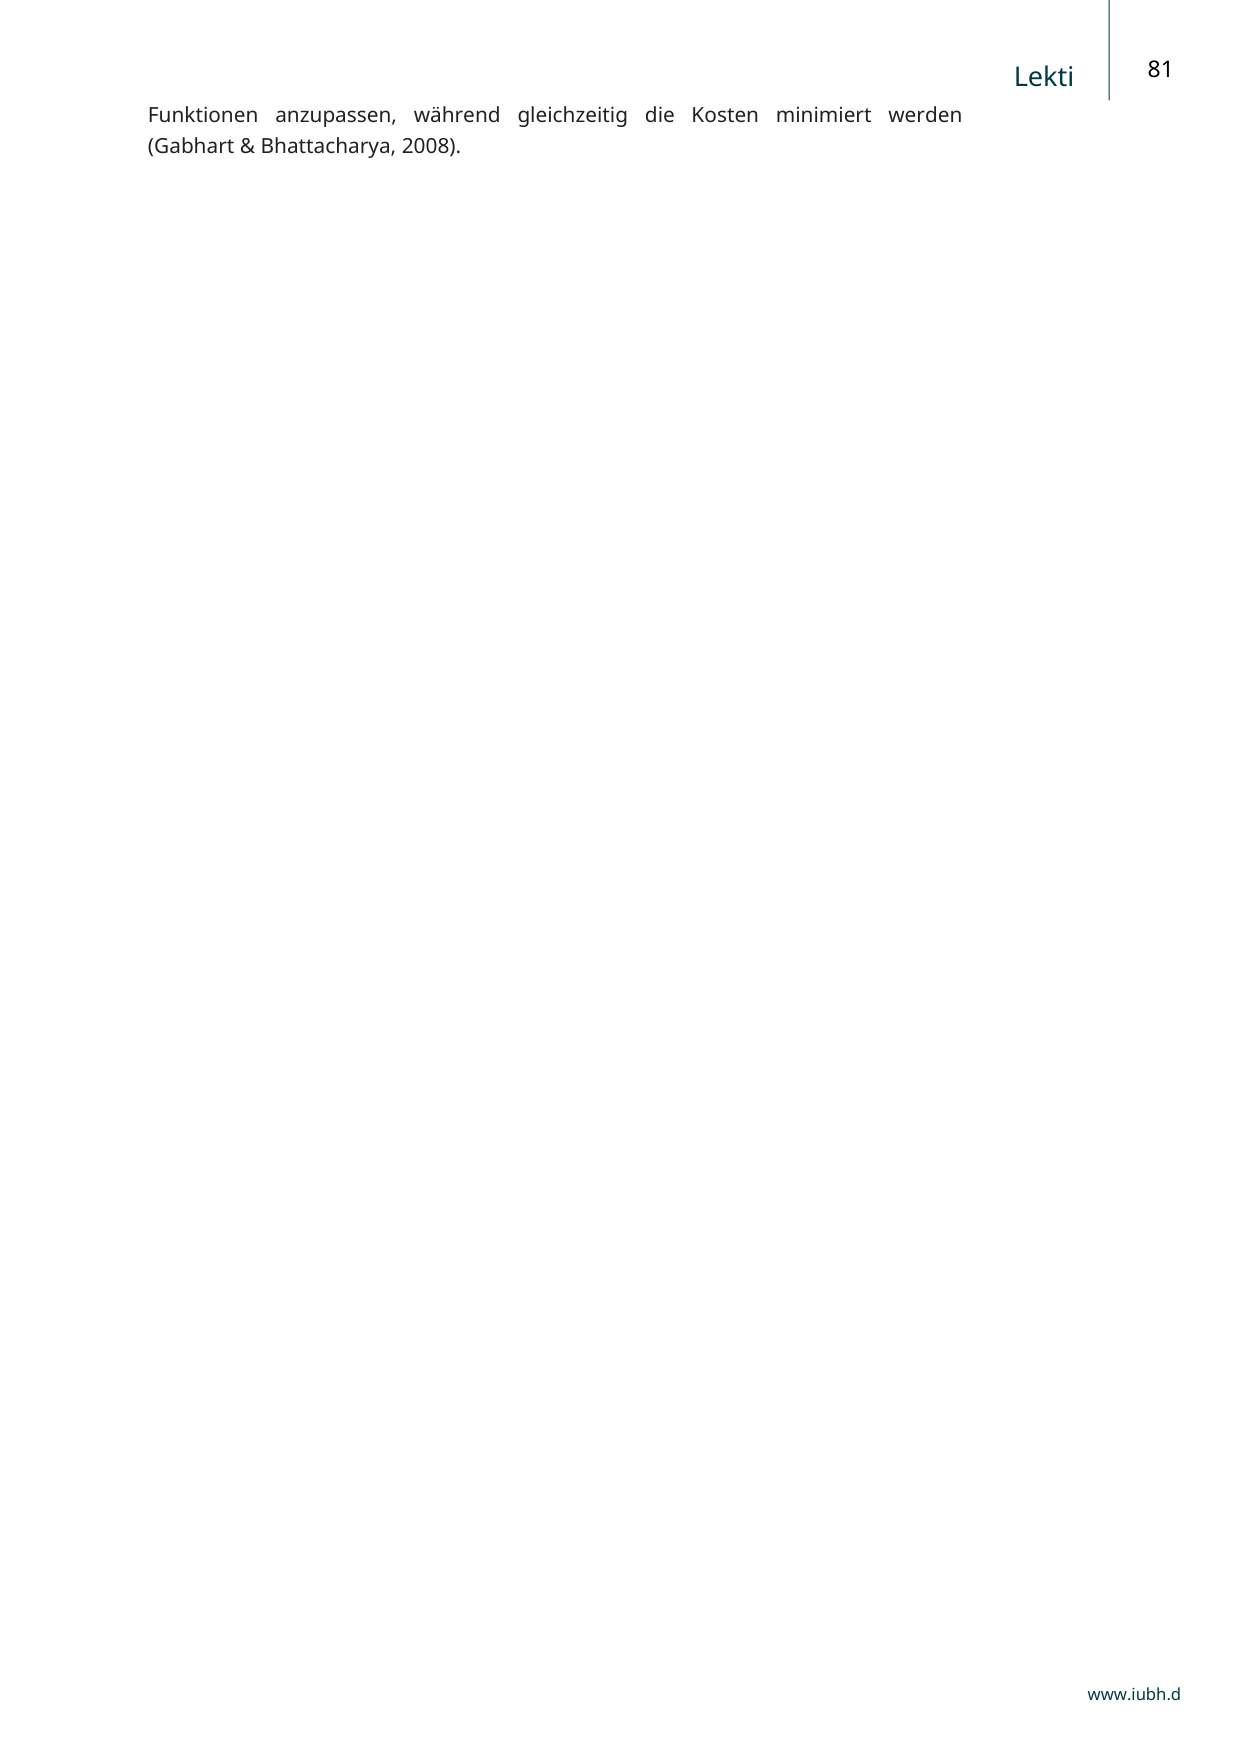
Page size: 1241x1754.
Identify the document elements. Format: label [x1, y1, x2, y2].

picture [1146, 1687, 1150, 1700]
text [148, 100, 963, 160]
